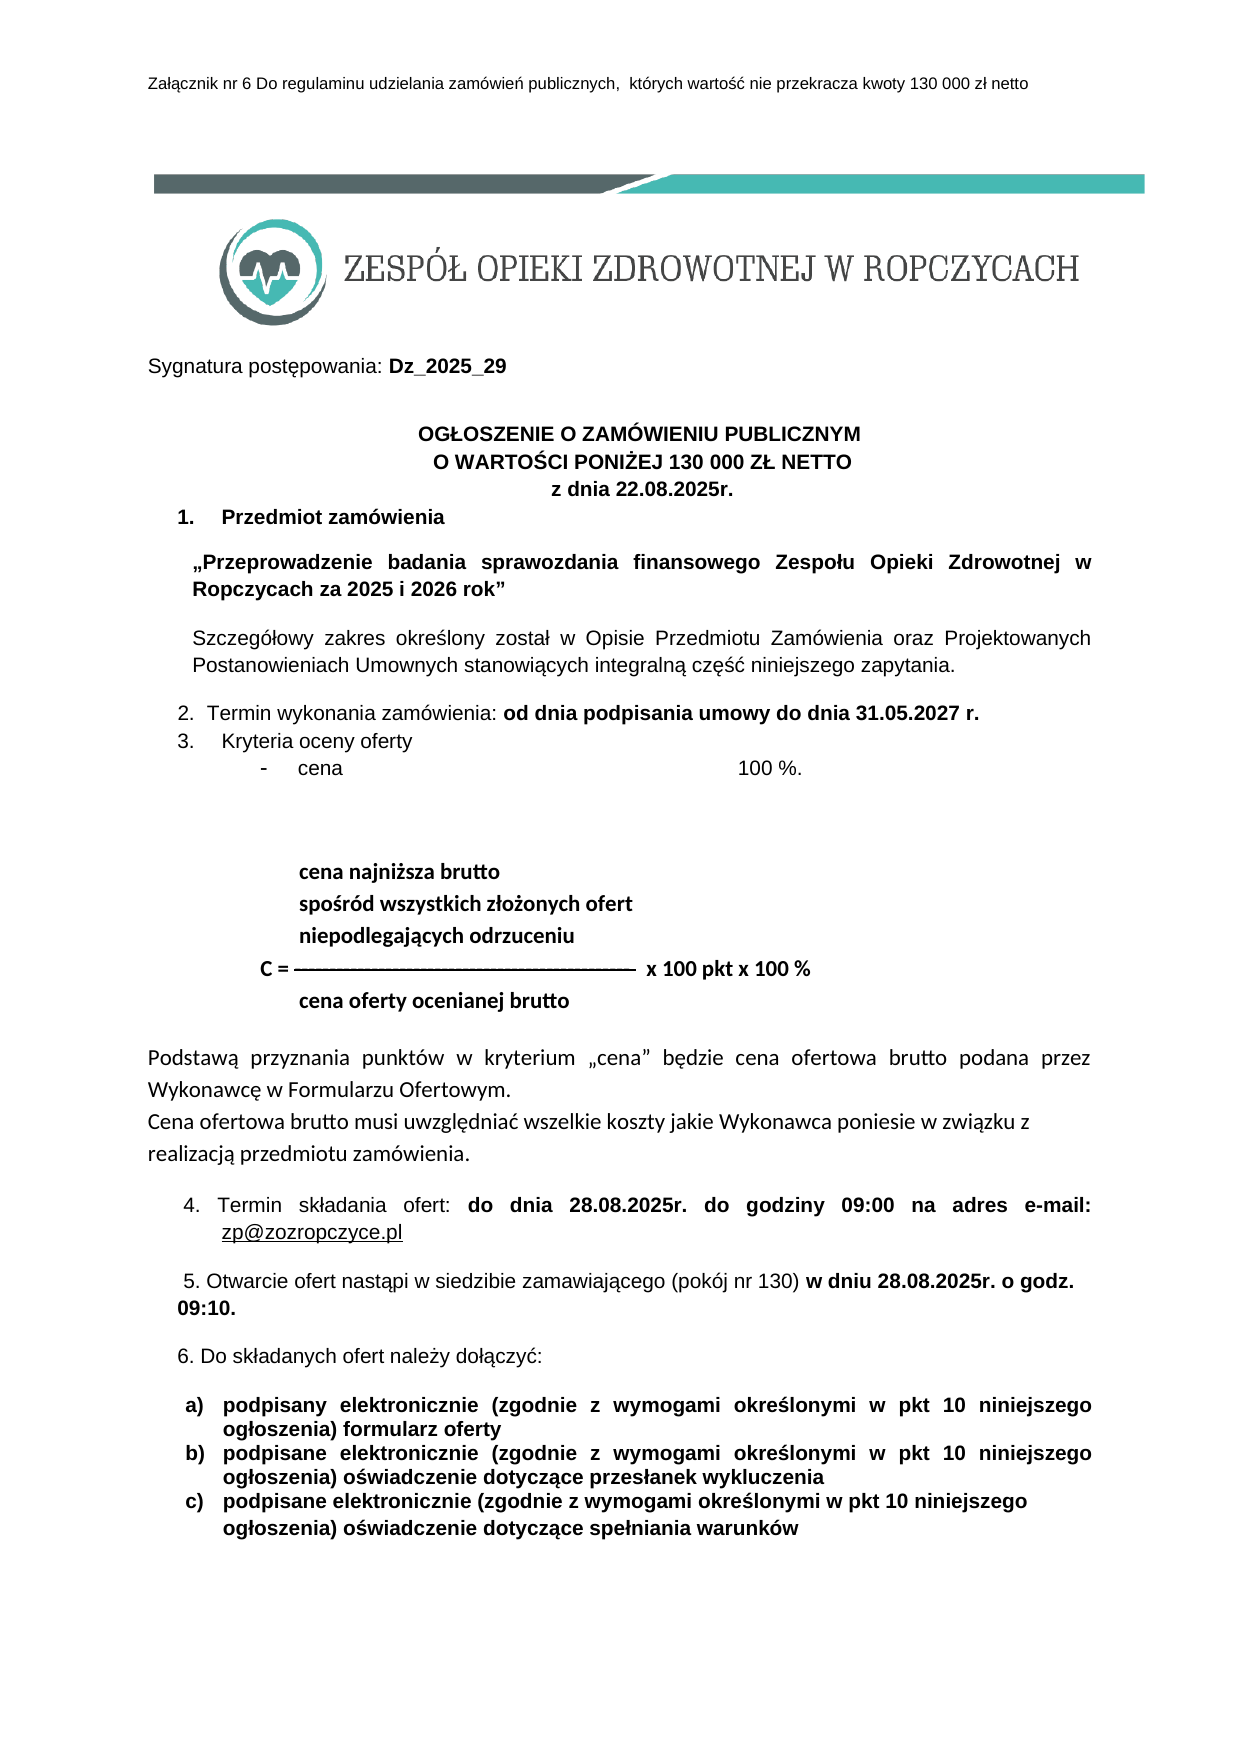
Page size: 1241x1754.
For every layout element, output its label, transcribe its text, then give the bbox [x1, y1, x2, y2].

text Sygnatura postępowania: Dz_2025_29 [148, 353, 1093, 377]
text Szczegółowy zakres określony został w Opisie Przedmiotu Zamówienia oraz Projektowanych Postanowieniach Umownych stanowiących integralną część niniejszego zapytania. [192, 625, 1093, 677]
list podpisany elektronicznie (zgodnie z wymogami określonymi w pkt 10 niniejszego ogłoszenia) formularz oferty [185, 1393, 1093, 1441]
list Przedmiot zamówienia [177, 505, 1093, 529]
list podpisane elektronicznie (zgodnie z wymogami określonymi w pkt 10 niniejszego ogłoszenia) oświadczenie dotyczące przesłanek wykluczenia [185, 1441, 1093, 1488]
list Termin wykonania zamówienia: od dnia podpisania umowy do dnia 31.05.2027 r. [177, 701, 1093, 725]
list C = ------------------------------------------------ x 100 pkt x 100 % [260, 954, 1093, 982]
picture [147, 171, 1147, 330]
text Cena ofertowa brutto musi uwzględniać wszelkie koszty jakie Wykonawca poniesie w związku z realizacją przedmiotu zamówienia. [148, 1107, 1093, 1168]
text Podstawą przyznania punktów w kryterium „cena” będzie cena ofertowa brutto podana przez Wykonawcę w Formularzu Ofertowym. [148, 1043, 1093, 1103]
list podpisane elektronicznie (zgodnie z wymogami określonymi w pkt 10 niniejszego ogłoszenia) oświadczenie dotyczące spełniania warunków [185, 1488, 1093, 1540]
list cena 100 %. [260, 756, 1093, 780]
text „Przeprowadzenie badania sprawozdania finansowego Zespołu Opieki Zdrowotnej w Ropczycach za 2025 i 2026 rok” [192, 549, 1093, 601]
list cena najniższa brutto spośród wszystkich złożonych ofert niepodlegających odrzuceniu [299, 857, 1093, 949]
list Kryteria oceny oferty [177, 729, 1093, 753]
text 5. Otwarcie ofert nastąpi w siedzibie zamawiającego (pokój nr 130) w dniu 28.08.2025r. o godz. 09:10. [177, 1268, 1093, 1320]
text OGŁOSZENIE O ZAMÓWIENIU PUBLICZNYM O WARTOŚCI PONIŻEJ 130 000 ZŁ NETTO [192, 422, 1093, 474]
list cena oferty ocenianej brutto [299, 986, 1093, 1014]
text 6. Do składanych ofert należy dołączyć: [177, 1344, 1093, 1368]
text z dnia 22.08.2025r. [192, 477, 1093, 501]
text 4. Termin składania ofert: do dnia 28.08.2025r. do godziny 09:00 na adres e-mail: zp@zozropczyce.pl [183, 1193, 1093, 1244]
